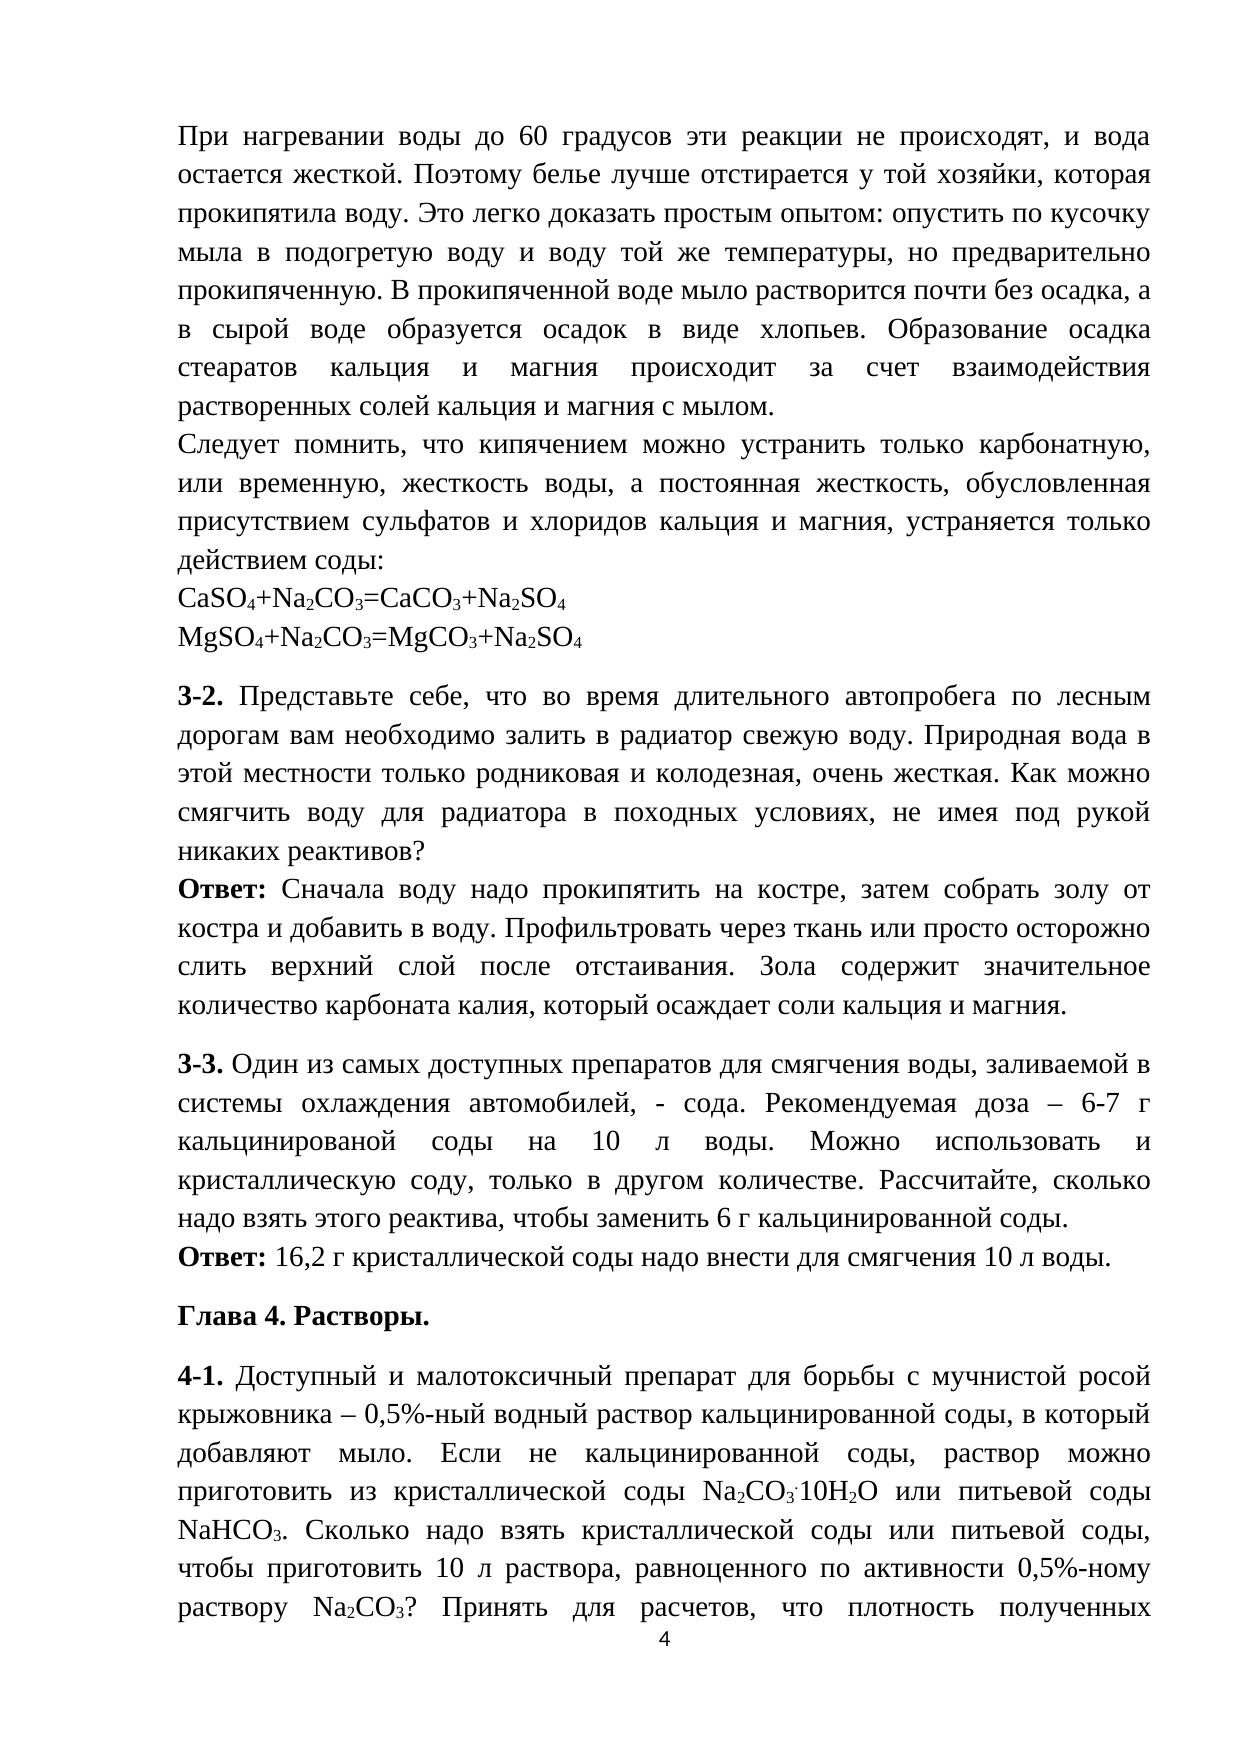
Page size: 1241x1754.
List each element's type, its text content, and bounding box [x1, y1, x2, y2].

text Следует помнить, что кипячением можно устранить только карбонатную, или временную, жесткость воды, а постоянная жесткость, обусловленная присутствием сульфатов и хлоридов кальция и магния, устраняется только действием соды: [177, 426, 1152, 576]
text MgSO4+Na2CO3=MgCO3+Na2SO4 [177, 619, 1152, 653]
text СaSO4+Na2CO3=CaCO3+Na2SO4 [177, 581, 1152, 614]
text 3-2. Представьте себе, что во время длительного автопробега по лесным дорогам вам необходимо залить в радиатор свежую воду. Природная вода в этой местности только родниковая и колодезная, очень жесткая. Как можно смягчить воду для радиатора в походных условиях, не имея под рукой никаких реактивов? [177, 678, 1152, 866]
text Ответ: 16,2 г кристаллической соды надо внести для смягчения 10 л воды. [177, 1239, 1152, 1272]
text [177, 1358, 1152, 1622]
text При нагревании воды до 60 градусов эти реакции не происходят, и вода остается жесткой. Поэтому белье лучше отстирается у той хозяйки, которая прокипятила воду. Это легко доказать простым опытом: опустить по кусочку мыла в подогретую воду и воду той же температуры, но предварительно прокипяченную. В прокипяченной воде мыло растворится почти без осадка, а в сырой воде образуется осадок в виде хлопьев. Образование осадка стеаратов кальция и магния происходит за счет взаимодействия растворенных солей кальция и магния с мылом. [177, 118, 1152, 421]
text Ответ: Сначала воду надо прокипятить на костре, затем собрать золу от костра и добавить в воду. Профильтровать через ткань или просто осторожно слить верхний слой после отстаивания. Зола содержит значительное количество карбоната калия, который осаждает соли кальция и магния. [177, 871, 1152, 1020]
text Глава 4. Растворы. [177, 1298, 1152, 1332]
text 3-3. Один из самых доступных препаратов для смягчения воды, заливаемой в системы охлаждения автомобилей, - сода. Рекомендуемая доза – 6-7 г кальцинированой соды на 10 л воды. Можно использовать и кристаллическую соду, только в другом количестве. Рассчитайте, сколько надо взять этого реактива, чтобы заменить 6 г кальцинированной соды. [177, 1046, 1152, 1234]
